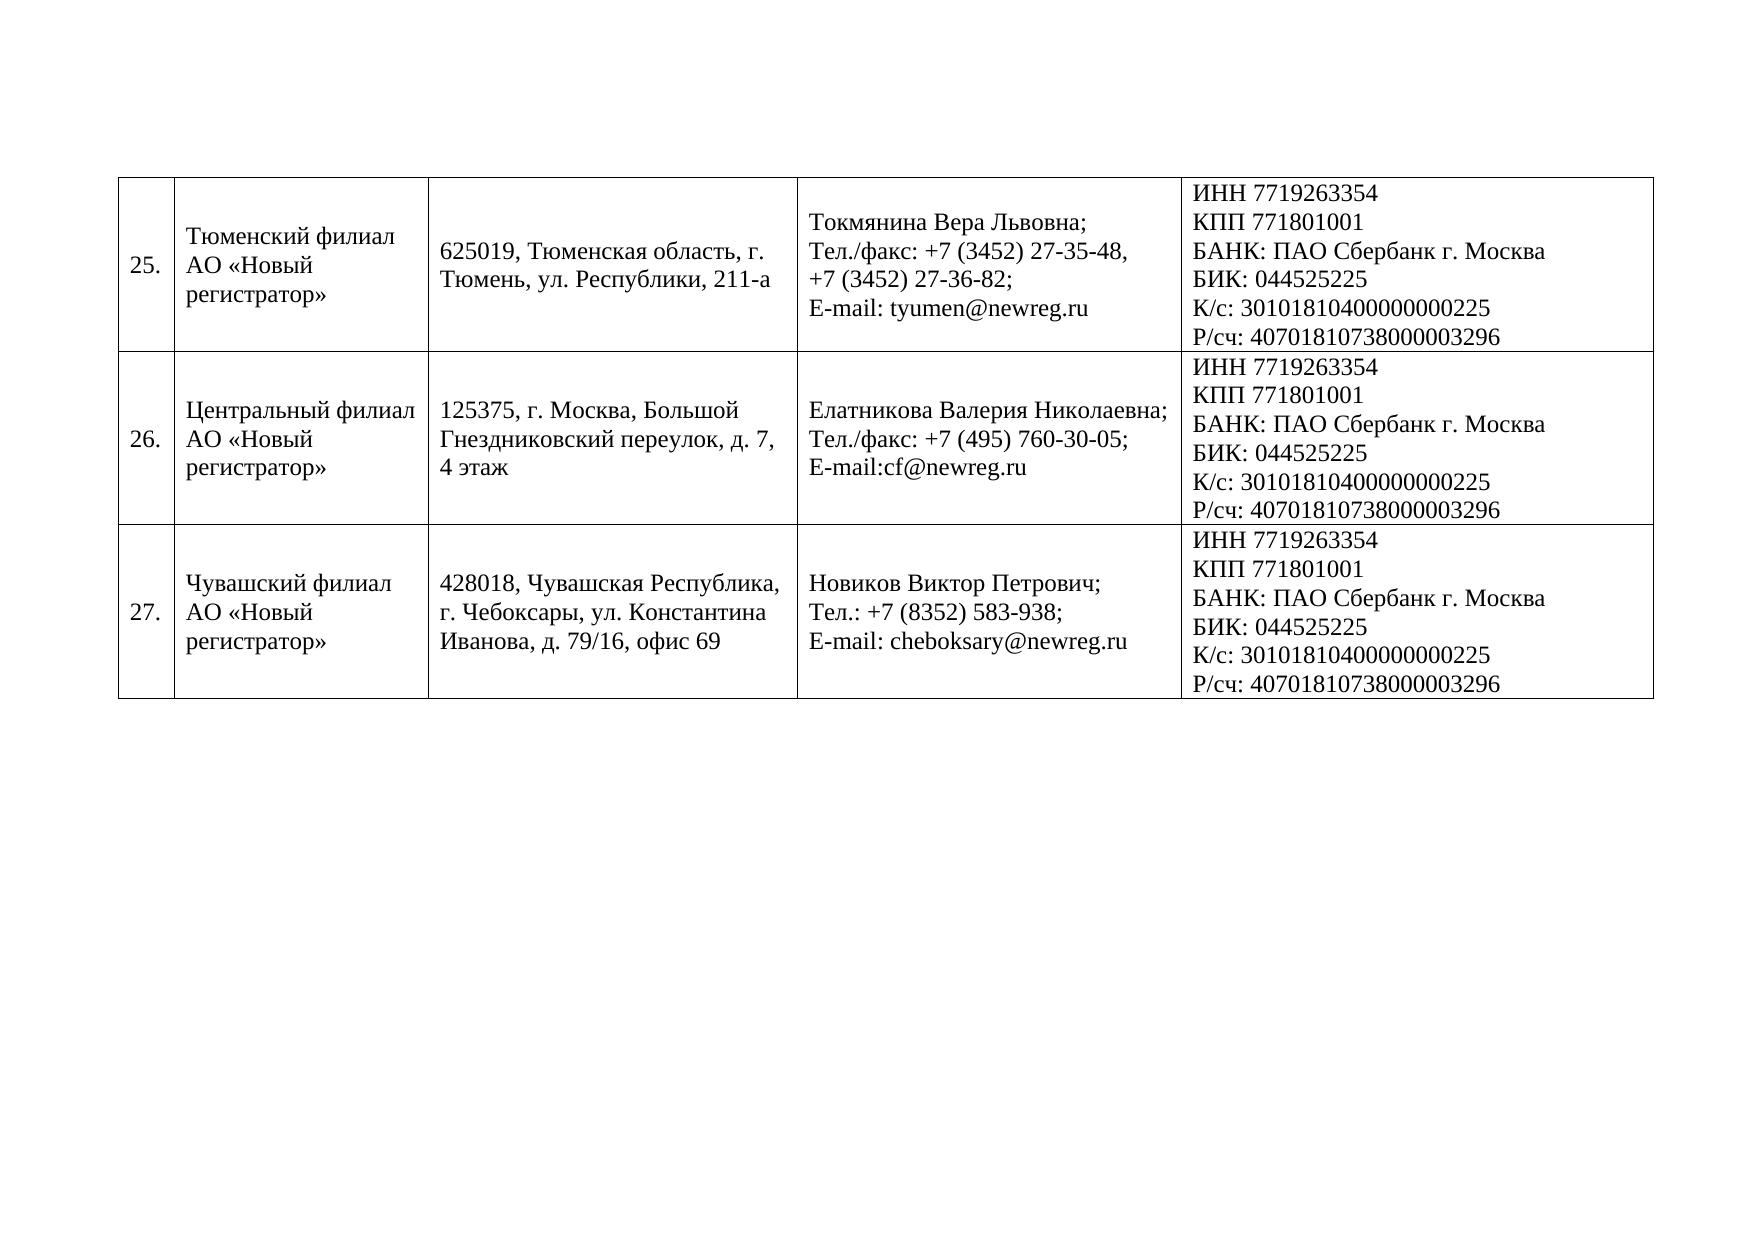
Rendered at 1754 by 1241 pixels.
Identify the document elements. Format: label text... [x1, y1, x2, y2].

table_cell Центральный филиал АО «Новый регистратор» [175, 352, 428, 524]
table_cell [119, 178, 174, 351]
table_cell Елатникова Валерия Николаевна; Тел./факс: +7 (495) 760-30-05; E-mail:cf@newreg.ru [798, 352, 1181, 524]
table_cell [119, 352, 174, 524]
table_cell 125375, г. Москва, Большой Гнездниковский переулок, д. 7, 4 этаж [429, 352, 797, 524]
table_cell Тюменский филиал АО «Новый регистратор» [175, 178, 428, 351]
table_cell Новиков Виктор Петрович; Тел.: +7 (8352) 583-938; E-mail: cheboksary@newreg.ru [798, 525, 1181, 698]
table_cell 428018, Чувашская Республика, г. Чебоксары, ул. Константина Иванова, д. 79/16, офис 69 [429, 525, 797, 698]
table_cell ИНН 7719263354 КПП 771801001 БАНК: ПАО Сбербанк г. Москва БИК: 044525225 К/с: 30101810400000000225 Р/сч: 40701810738000003296 [1182, 525, 1653, 698]
table_cell Токмянина Вера Львовна; Тел./факс: +7 (3452) 27-35-48, +7 (3452) 27-36-82; E-mail: tyumen@newreg.ru [798, 178, 1181, 351]
table_cell 625019, Тюменская область, г. Тюмень, ул. Республики, 211-а [429, 178, 797, 351]
table_cell [119, 525, 174, 698]
table_cell Чувашский филиал АО «Новый регистратор» [175, 525, 428, 698]
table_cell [1182, 178, 1653, 351]
table_cell ИНН 7719263354 КПП 771801001 БАНК: ПАО Сбербанк г. Москва БИК: 044525225 К/с: 30101810400000000225 Р/сч: 40701810738000003296 [1182, 352, 1653, 524]
